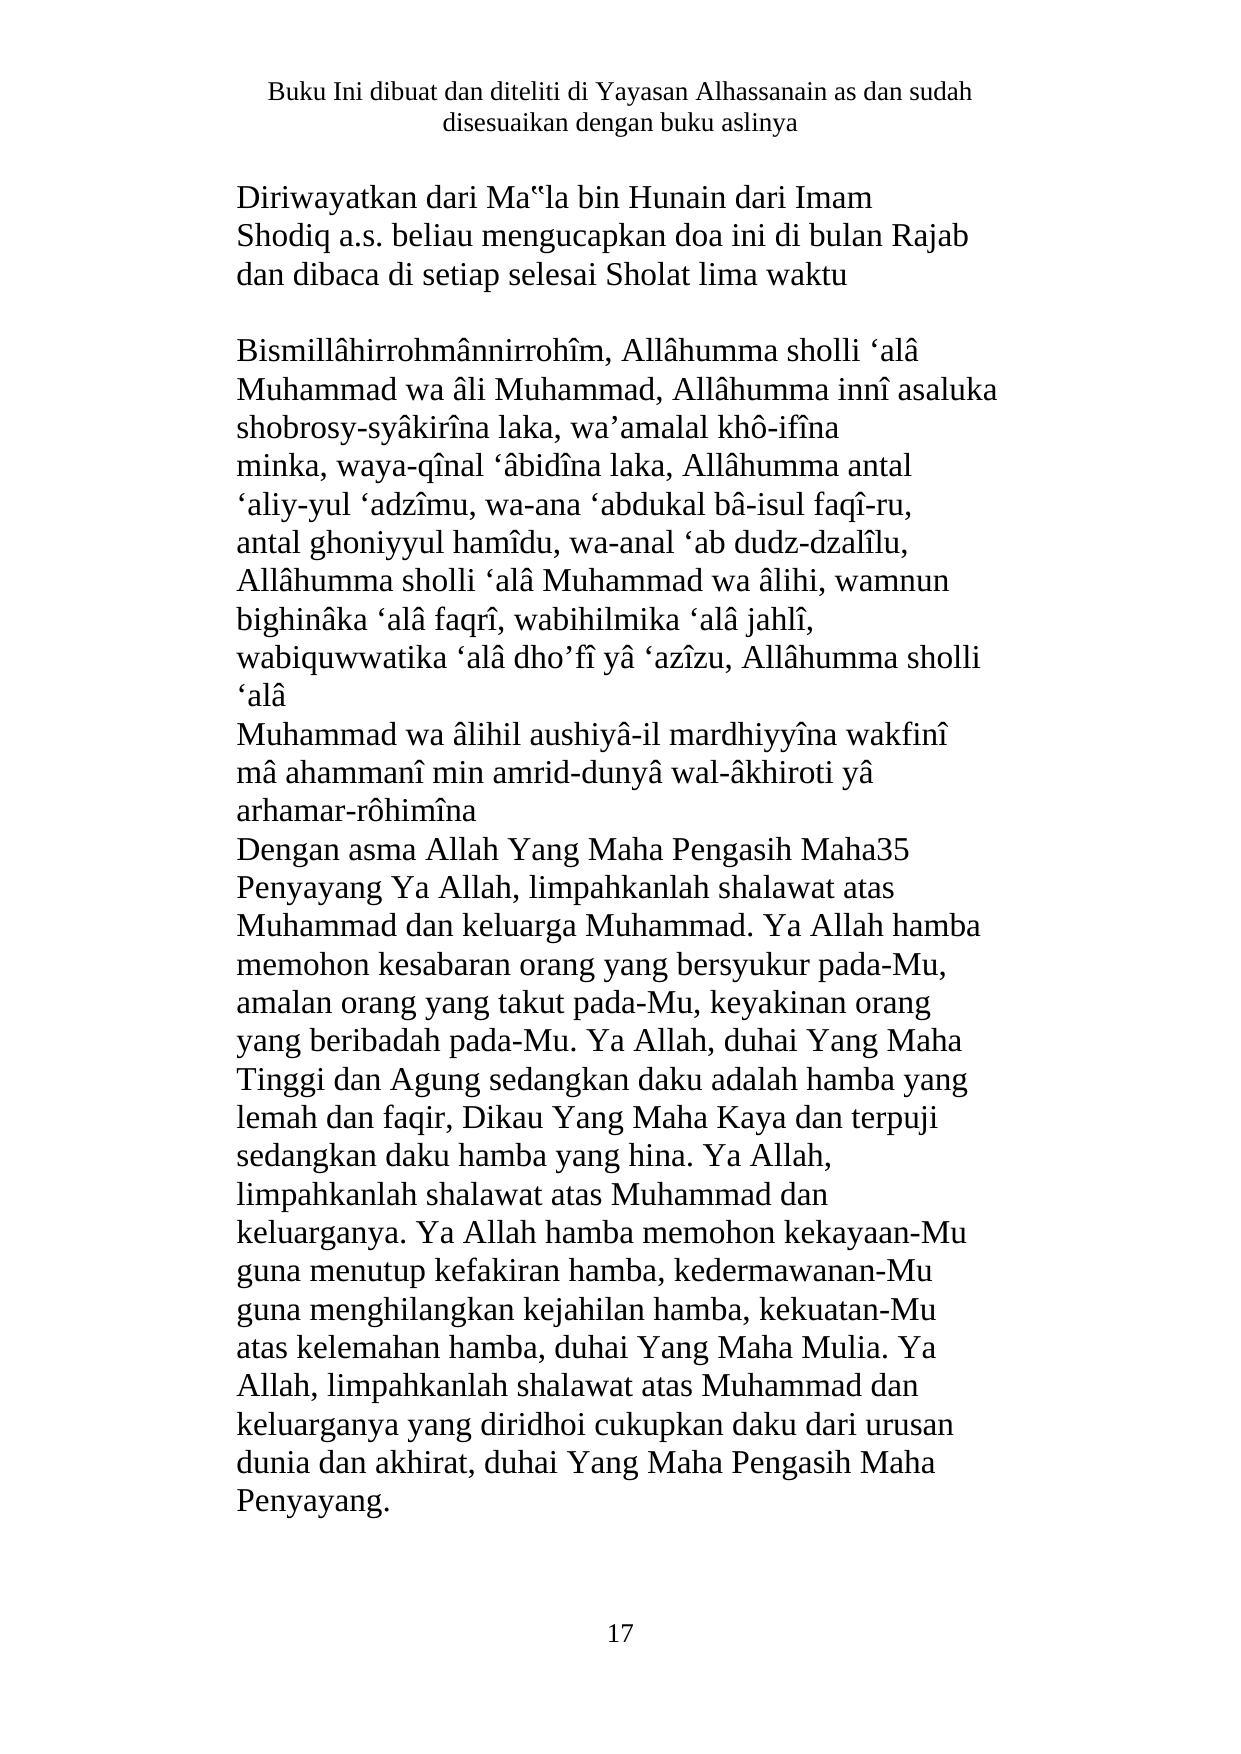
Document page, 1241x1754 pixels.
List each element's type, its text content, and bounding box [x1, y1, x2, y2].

text guna menutup kefakiran hamba, kedermawanan-Mu [236, 1251, 1004, 1289]
text lemah dan faqir, Dikau Yang Maha Kaya dan terpuji [236, 1097, 1004, 1136]
text memohon kesabaran orang yang bersyukur pada-Mu, [236, 944, 1004, 982]
text mâ ahammanî min amrid-dunyâ wal-âkhiroti yâ [236, 752, 1004, 791]
text ‘aliy-yul ‘adzîmu, wa-ana ‘abdukal bâ-isul faqî-ru, [236, 484, 1004, 522]
text guna menghilangkan kejahilan hamba, kekuatan-Mu [236, 1289, 1004, 1327]
text Penyayang. [236, 1481, 1004, 1519]
text Diriwayatkan dari Ma‟la bin Hunain dari Imam [236, 177, 1004, 216]
text Muhammad wa âli Muhammad, Allâhumma innî asaluka shobrosy-syâkirîna laka, wa’amalal khô-ifîna [236, 369, 1004, 446]
text Muhammad dan keluarga Muhammad. Ya Allah hamba [236, 906, 1004, 944]
text minka, waya-qînal ‘âbidîna laka, Allâhumma antal [236, 446, 1004, 484]
text Allâhumma sholli ‘alâ Muhammad wa âlihi, wamnun [236, 561, 1004, 599]
text amalan orang yang takut pada-Mu, keyakinan orang [236, 982, 1004, 1021]
text Muhammad wa âlihil aushiyâ-il mardhiyyîna wakfinî [236, 714, 1004, 752]
text arhamar-rôhimîna [236, 791, 1004, 829]
text dunia dan akhirat, duhai Yang Maha Pengasih Maha [236, 1442, 1004, 1481]
text Penyayang Ya Allah, limpahkanlah shalawat atas [236, 867, 1004, 906]
text sedangkan daku hamba yang hina. Ya Allah, [236, 1136, 1004, 1174]
text Bismillâhirrohmânnirrohîm, Allâhumma sholli ‘alâ [236, 331, 1004, 369]
text antal ghoniyyul hamîdu, wa-anal ‘ab dudz-dzalîlu, [236, 522, 1004, 561]
text keluarganya yang diridhoi cukupkan daku dari urusan [236, 1404, 1004, 1442]
text Dengan asma Allah Yang Maha Pengasih Maha35 [236, 829, 1004, 867]
text atas kelemahan hamba, duhai Yang Maha Mulia. Ya [236, 1327, 1004, 1366]
text Shodiq a.s. beliau mengucapkan doa ini di bulan Rajab [236, 216, 1004, 254]
text dan dibaca di setiap selesai Sholat lima waktu [236, 254, 1004, 292]
text bighinâka ‘alâ faqrî, wabihilmika ‘alâ jahlî, wabiquwwatika ‘alâ dho’fî yâ ‘azîzu, Allâhumma sholli ‘alâ [236, 599, 1004, 714]
text keluarganya. Ya Allah hamba memohon kekayaan-Mu [236, 1212, 1004, 1251]
text yang beribadah pada-Mu. Ya Allah, duhai Yang Maha [236, 1021, 1004, 1059]
text Tinggi dan Agung sedangkan daku adalah hamba yang [236, 1059, 1004, 1097]
text Allah, limpahkanlah shalawat atas Muhammad dan [236, 1366, 1004, 1404]
text limpahkanlah shalawat atas Muhammad dan [236, 1174, 1004, 1212]
